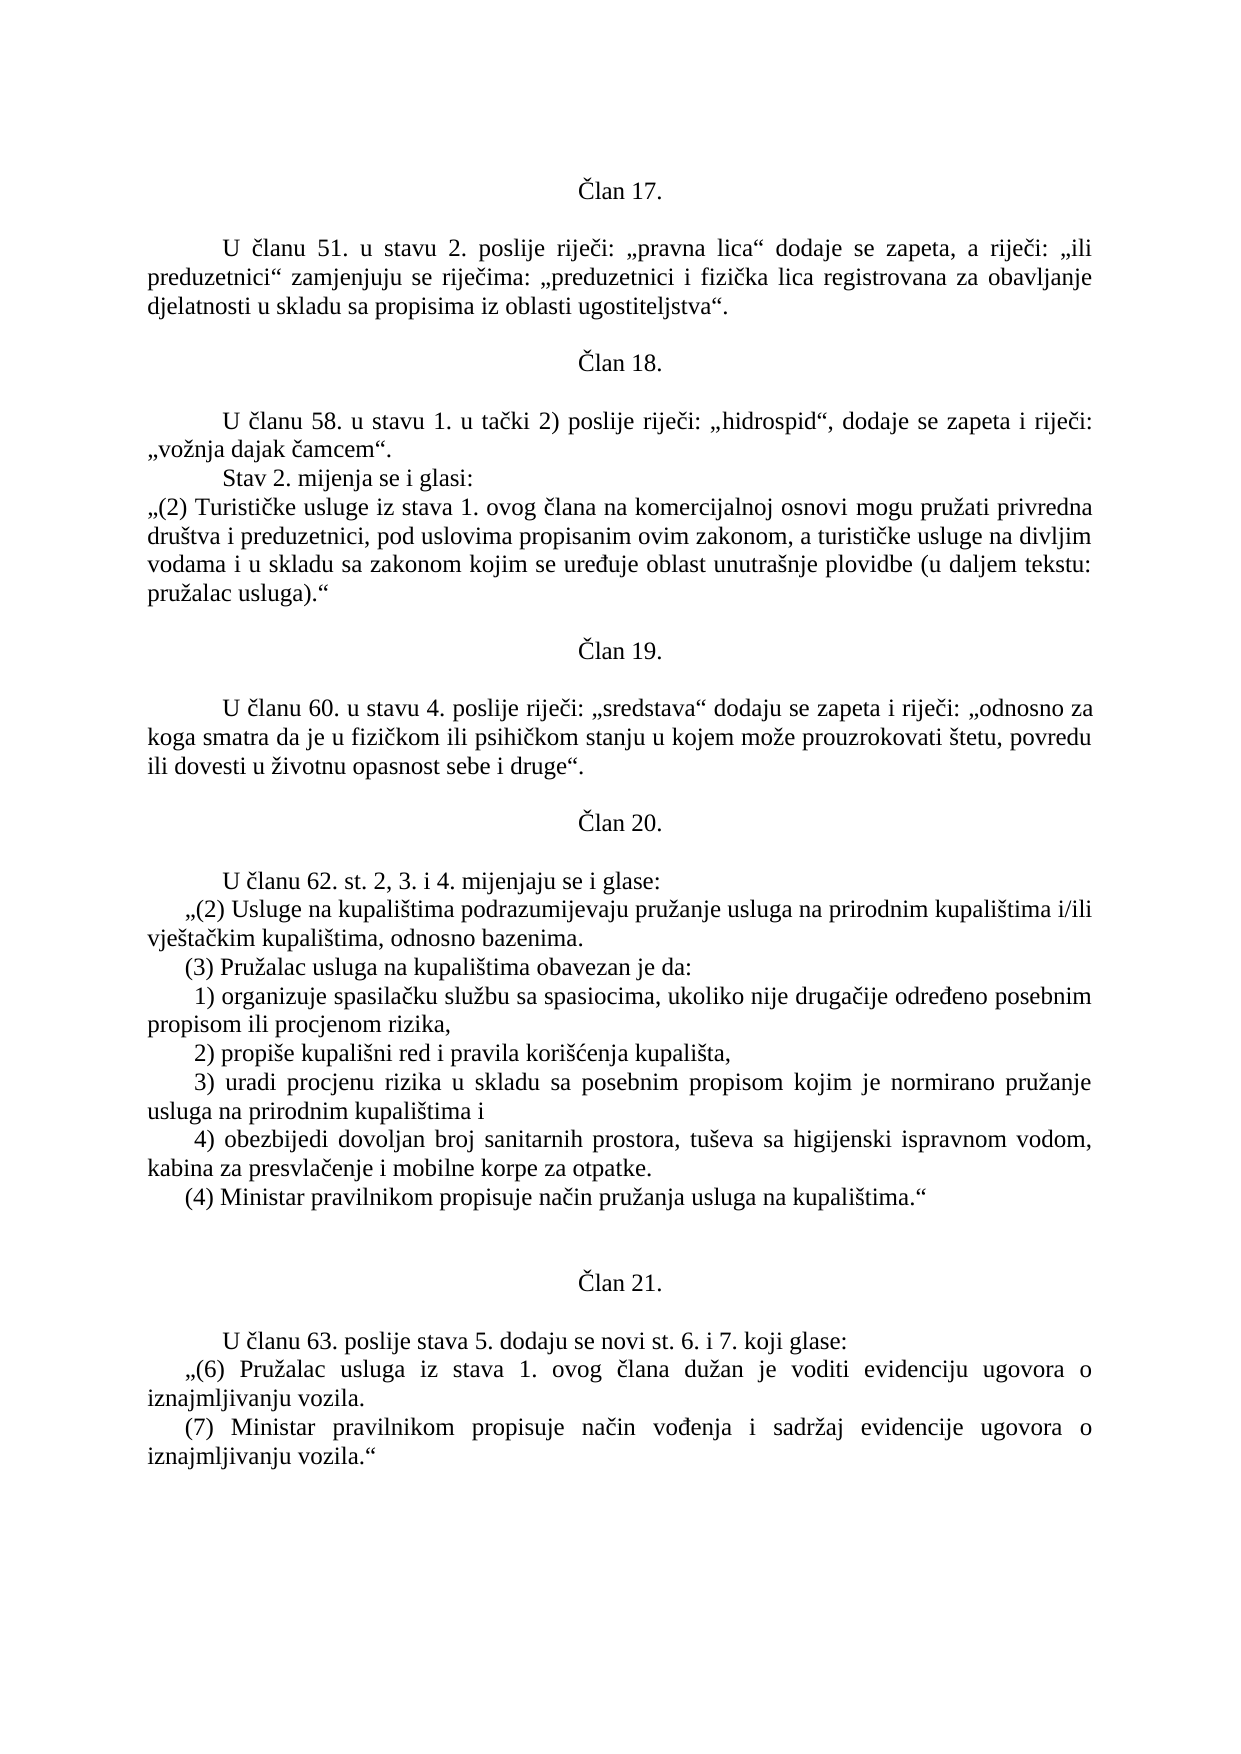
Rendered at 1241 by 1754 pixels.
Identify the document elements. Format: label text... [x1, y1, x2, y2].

text U članu 63. poslije stava 5. dodaju se novi st. 6. i 7. koji glase: [147, 1326, 1093, 1354]
text (4) Ministar pravilnikom propisuje način pružanja usluga na kupalištima.“ [147, 1182, 1093, 1211]
text 1) organizuje spasilačku službu sa spasiocima, ukoliko nije drugačije određeno posebnim propisom ili procjenom rizika, [147, 981, 1093, 1038]
text U članu 60. u stavu 4. poslije riječi: „sredstava“ dodaju se zapeta i riječi: „odnosno za koga smatra da je u fizičkom ili psihičkom stanju u kojem može prouzrokovati štetu, povredu ili dovesti u životnu opasnost sebe i druge“. [147, 693, 1093, 779]
text Član 19. [147, 636, 1093, 664]
text (3) Pružalac usluga na kupalištima obavezan je da: [147, 952, 1093, 981]
text (7) Ministar pravilnikom propisuje način vođenja i sadržaj evidencije ugovora o iznajmljivanju vozila.“ [147, 1412, 1093, 1469]
text Član 17. [147, 176, 1093, 204]
text 2) propiše kupališni red i pravila korišćenja kupališta, [147, 1038, 1093, 1067]
text U članu 58. u stavu 1. u tački 2) poslije riječi: „hidrospid“, dodaje se zapeta i riječi: „vožnja dajak čamcem“. [147, 406, 1093, 463]
text „(2) Turističke usluge iz stava 1. ovog člana na komercijalnoj osnovi mogu pružati privredna društva i preduzetnici, pod uslovima propisanim ovim zakonom, a turističke usluge na divljim vodama i u skladu sa zakonom kojim se uređuje oblast unutrašnje plovidbe (u daljem tekstu: pružalac usluga).“ [147, 492, 1093, 607]
text Član 20. [147, 808, 1093, 837]
text „(6) Pružalac usluga iz stava 1. ovog člana dužan je voditi evidenciju ugovora o iznajmljivanju vozila. [147, 1354, 1093, 1412]
text U članu 62. st. 2, 3. i 4. mijenjaju se i glase: [147, 866, 1093, 894]
text 4) obezbijedi dovoljan broj sanitarnih prostora, tuševa sa higijenski ispravnom vodom, kabina za presvlačenje i mobilne korpe za otpatke. [147, 1124, 1093, 1182]
text 3) uradi procjenu rizika u skladu sa posebnim propisom kojim je normirano pružanje usluga na prirodnim kupalištima i [147, 1067, 1093, 1124]
text Član 18. [147, 348, 1093, 377]
text Član 21. [147, 1268, 1093, 1297]
text „(2) Usluge na kupalištima podrazumijevaju pružanje usluga na prirodnim kupalištima i/ili vještačkim kupalištima, odnosno bazenima. [147, 894, 1093, 952]
text U članu 51. u stavu 2. poslije riječi: „pravna lica“ dodaje se zapeta, a riječi: „ili preduzetnici“ zamjenjuju se riječima: „preduzetnici i fizička lica registrovana za obavljanje djelatnosti u skladu sa propisima iz oblasti ugostiteljstva“. [147, 233, 1093, 319]
text Stav 2. mijenja se i glasi: [147, 463, 1093, 492]
